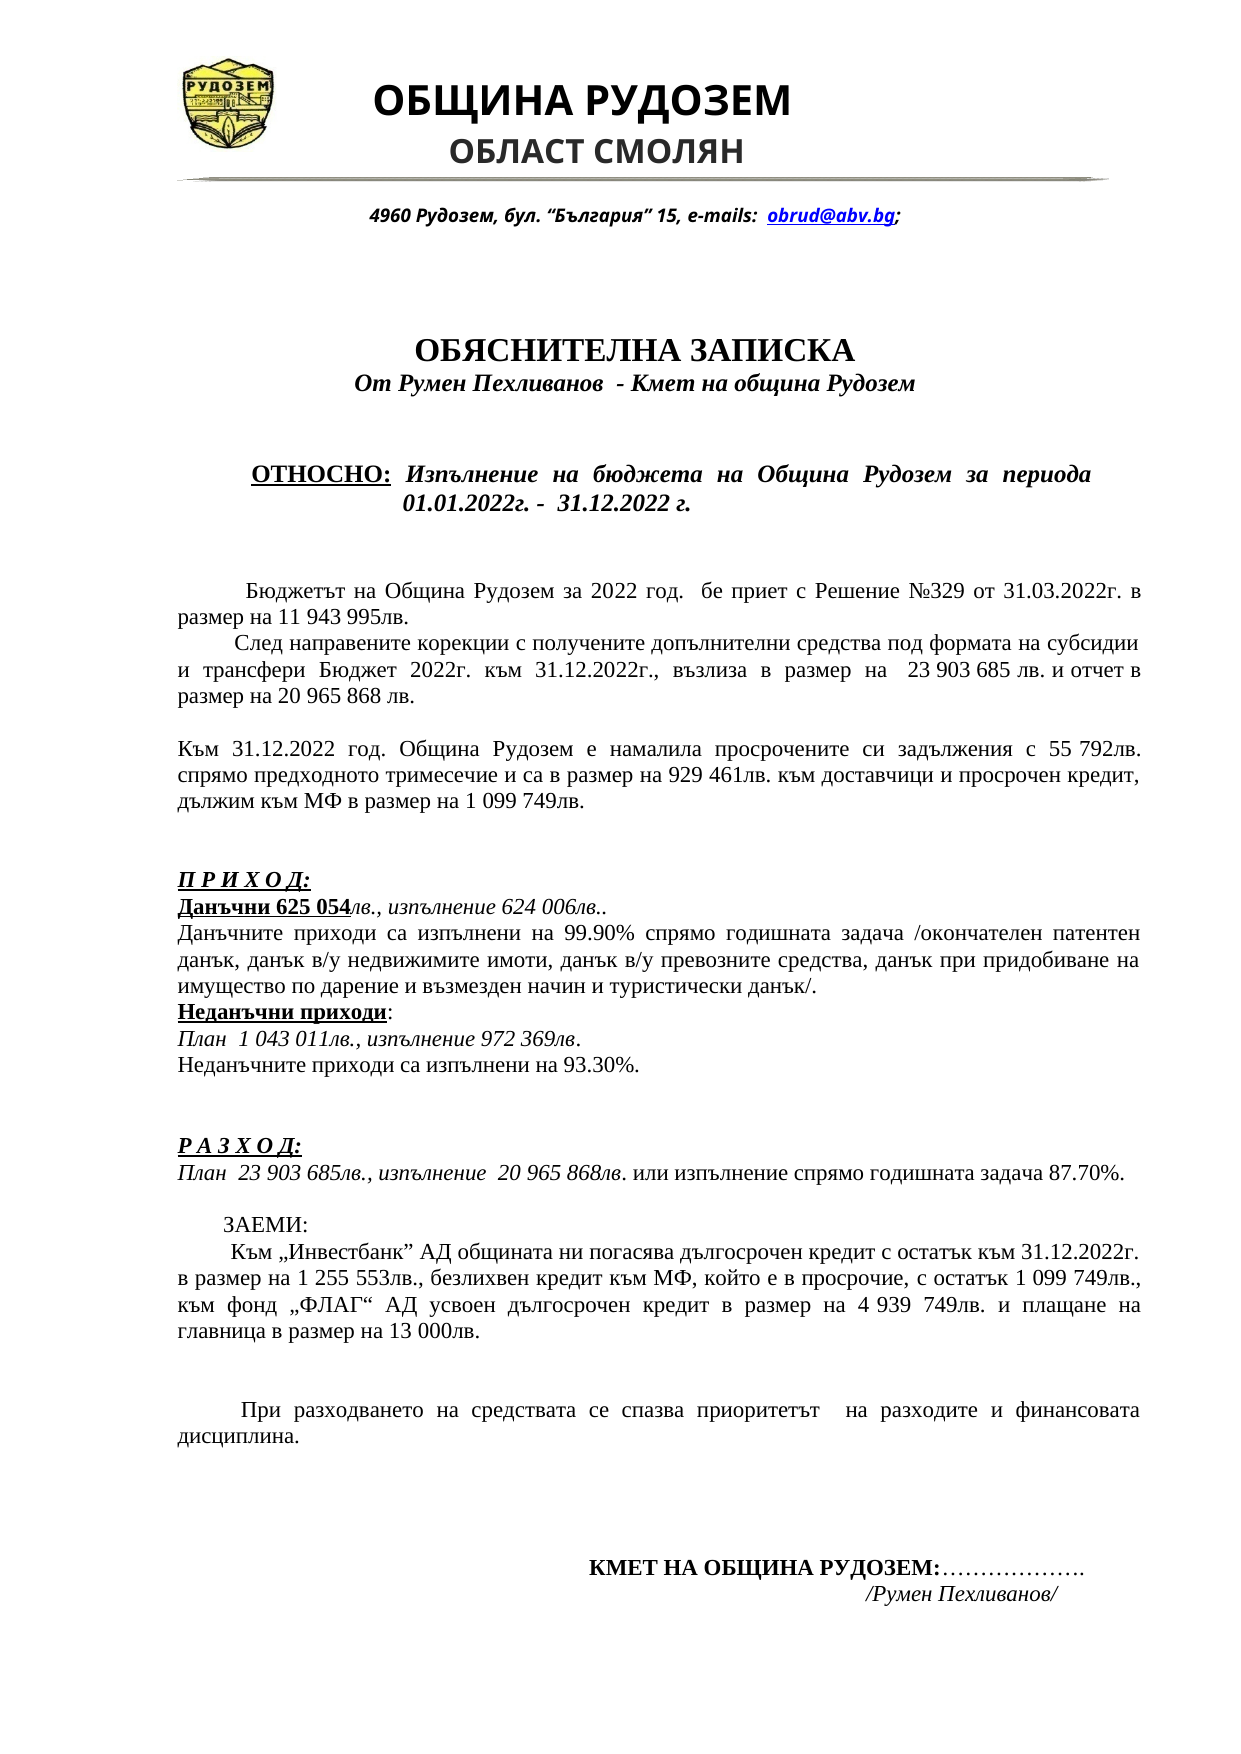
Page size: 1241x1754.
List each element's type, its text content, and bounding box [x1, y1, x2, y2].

text Бюджетът на Община Рудозем за 2022 год. бе приет с Решение №329 от 31.03.2022г. в размер на 11 943 995лв. [177, 577, 1141, 629]
text Р А З Х О Д: [177, 1132, 1141, 1159]
picture [177, 56, 278, 152]
text Към „Инвестбанк” АД общината ни погасява дългосрочен кредит с остатък към 31.12.2022г. в размер на 1 255 553лв., безлихвен кредит към МФ, който е в просрочие, с остатък 1 099 749лв., към фонд „ФЛАГ“ АД усвоен дългосрочен кредит в размер на 4 939 749лв. и плащане на главница в размер на 13 000лв. [177, 1238, 1141, 1343]
text Неданъчни приходи: [177, 998, 1141, 1025]
text ОТНОСНО: Изпълнение на бюджета на Община Рудозем за периода 01.01.2022г. - 31.12.2022 г. [251, 459, 1093, 517]
text 4960 Рудозем, бул. “България” 15, e-mails: obrud@abv.bg; [177, 202, 1093, 228]
text ОБЯСНИТЕЛНА ЗАПИСКА [177, 330, 1093, 368]
text Неданъчните приходи са изпълнени на 93.30%. [177, 1051, 1141, 1077]
text План 23 903 685лв., изпълнение 20 965 868лв. или изпълнение спрямо годишната задача 87.70%. [177, 1159, 1141, 1185]
text Данъчни 625 054лв., изпълнение 624 006лв.. [177, 893, 1141, 919]
picture [177, 173, 1112, 182]
text След направените корекции с получените допълнителни средства под формата на субсидии и трансфери Бюджет 2022г. към 31.12.2022г., възлиза в размер на 23 903 685 лв. и отчет в размер на 20 965 868 лв. [177, 629, 1141, 708]
text Данъчните приходи са изпълнени на 99.90% спрямо годишната задача /окончателен патентен данък, данък в/у недвижимите имоти, данък в/у превозните средства, данък при придобиване на имущество по дарение и възмезден начин и туристически данък/. [177, 919, 1141, 998]
text П Р И Х О Д: [177, 867, 1141, 893]
text При разходването на средствата се спазва приоритетът на разходите и финансовата дисциплина. [177, 1396, 1141, 1449]
text ОБЩИНА РУДОЗЕМ [278, 71, 1093, 128]
text ЗАЕМИ: [177, 1212, 1141, 1238]
text КМЕТ НА ОБЩИНА РУДОЗЕМ:………………. [177, 1554, 1141, 1581]
text План 1 043 011лв., изпълнение 972 369лв. [177, 1025, 1141, 1051]
text /Румен Пехливанов/ [327, 1581, 1141, 1607]
text ОБЛАСТ СМОЛЯН [252, 128, 1093, 173]
text Към 31.12.2022 год. Община Рудозем е намалила просрочените си задължения с 55 792лв. спрямо предходното тримесечие и са в размер на 929 461лв. към доставчици и просрочен кредит, дължим към МФ в размер на 1 099 749лв. [177, 735, 1141, 814]
text От Румен Пехливанов - Кмет на община Рудозем [177, 368, 1093, 397]
